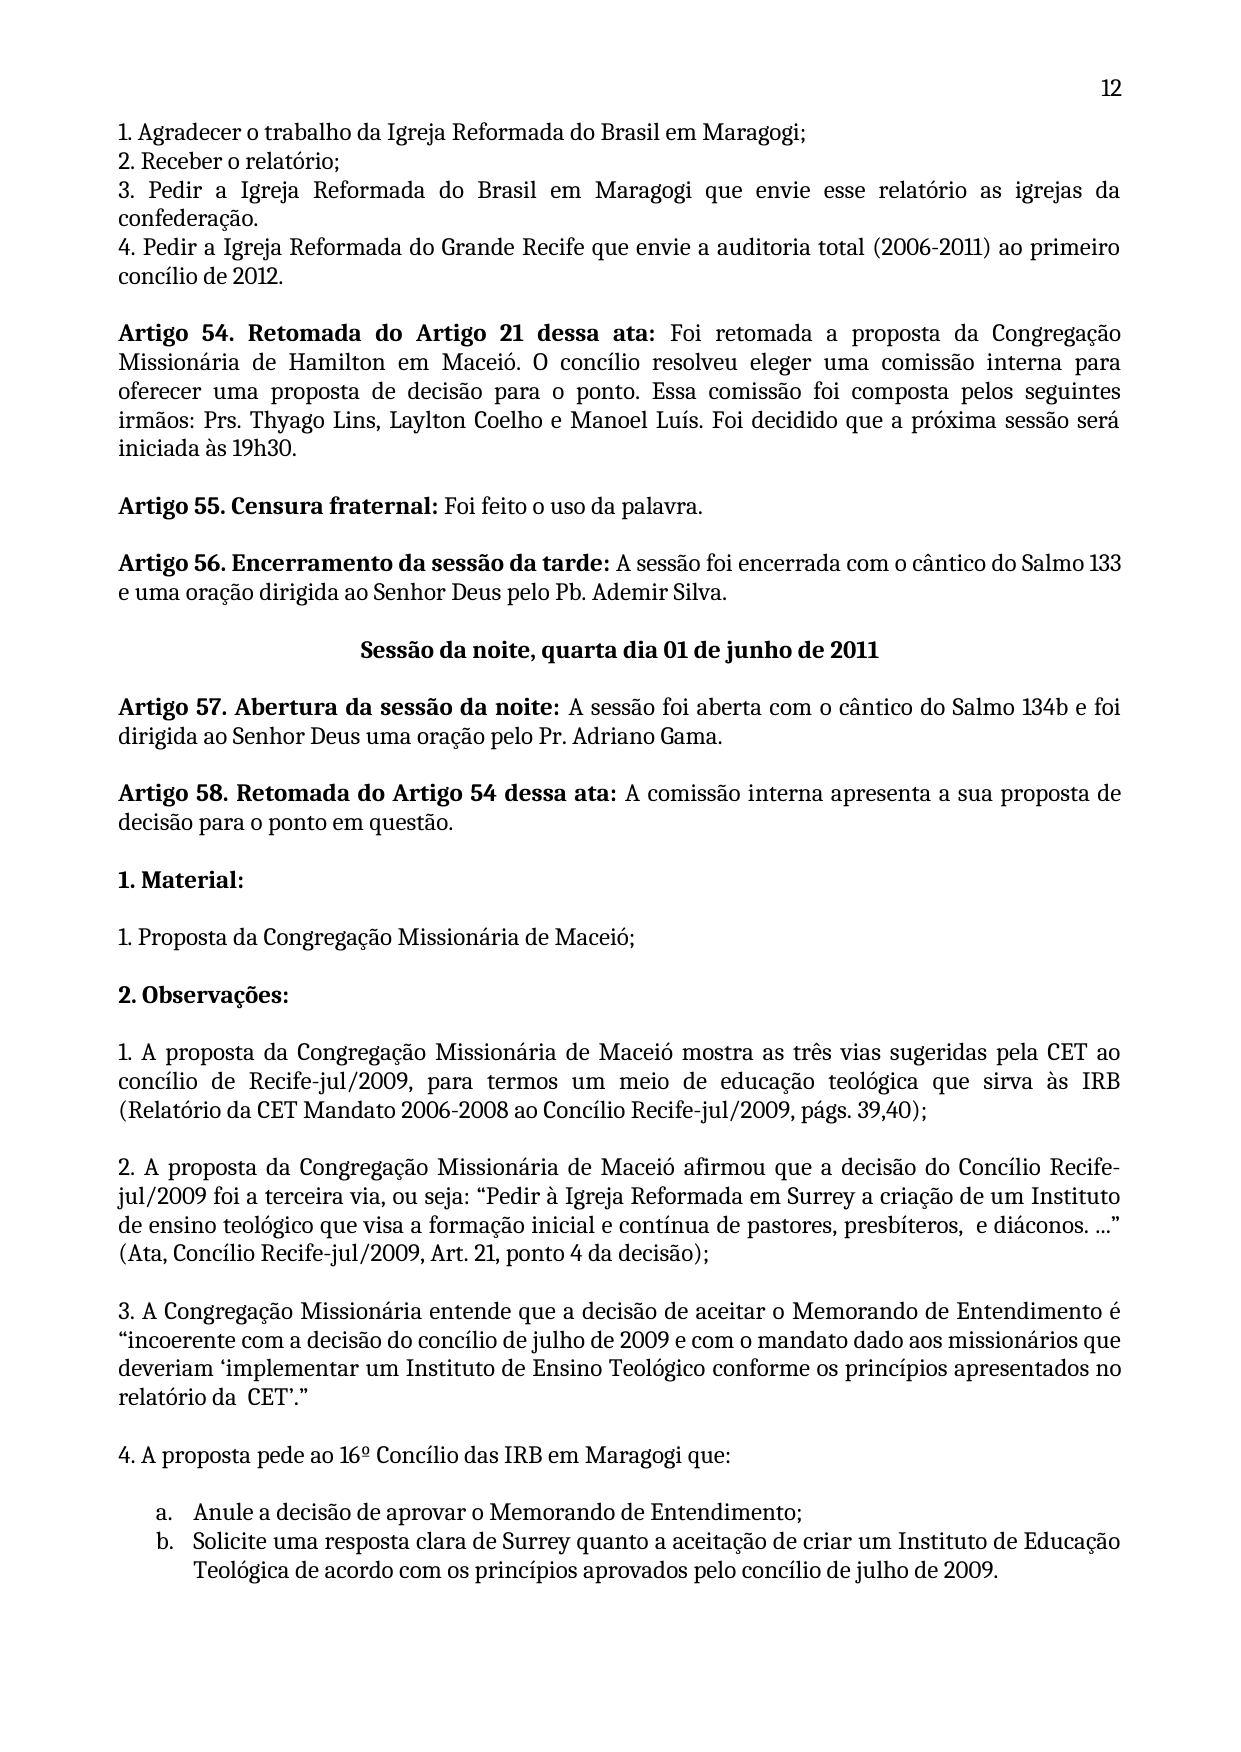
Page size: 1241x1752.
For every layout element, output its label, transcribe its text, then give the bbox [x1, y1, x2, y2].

text 1. A proposta da Congregação Missionária de Maceió mostra as três vias sugeridas pela CET ao concílio de Recife-jul/2009, para termos um meio de educação teológica que sirva às IRB (Relatório da CET Mandato 2006-2008 ao Concílio Recife-jul/2009, págs. 39,40); [118, 1038, 1122, 1124]
text Artigo 57. Abertura da sessão da noite: A sessão foi aberta com o cântico do Salmo 134b e foi dirigida ao Senhor Deus uma oração pelo Pr. Adriano Gama. [118, 693, 1122, 751]
text 3. Pedir a Igreja Reformada do Brasil em Maragogi que envie esse relatório as igrejas da confederação. [118, 176, 1122, 233]
text 2. Observações: [118, 981, 1122, 1009]
text 1. Agradecer o trabalho da Igreja Reformada do Brasil em Maragogi; [118, 118, 1122, 147]
list Solicite uma resposta clara de Surrey quanto a aceitação de criar um Instituto de Educação Teológica de acordo com os princípios aprovados pelo concílio de julho de 2009. [156, 1527, 1122, 1584]
text 1. Material: [118, 866, 1122, 894]
text 3. A Congregação Missionária entende que a decisão de aceitar o Memorando de Entendimento é “incoerente com a decisão do concílio de julho de 2009 e com o mandato dado aos missionários que deveriam ‘implementar um Instituto de Ensino Teológico conforme os princípios apresentados no relatório da CET’.” [118, 1297, 1122, 1412]
text 1. Proposta da Congregação Missionária de Maceió; [118, 923, 1122, 952]
text 2. A proposta da Congregação Missionária de Maceió afirmou que a decisão do Concílio Recife-jul/2009 foi a terceira via, ou seja: “Pedir à Igreja Reformada em Surrey a criação de um Instituto de ensino teológico que visa a formação inicial e contínua de pastores, presbíteros, e diáconos. ...” (Ata, Concílio Recife-jul/2009, Art. 21, ponto 4 da decisão); [118, 1153, 1122, 1268]
text Artigo 54. Retomada do Artigo 21 dessa ata: Foi retomada a proposta da Congregação Missionária de Hamilton em Maceió. O concílio resolveu eleger uma comissão interna para oferecer uma proposta de decisão para o ponto. Essa comissão foi composta pelos seguintes irmãos: Prs. Thyago Lins, Laylton Coelho e Manoel Luís. Foi decidido que a próxima sessão será iniciada às 19h30. [118, 319, 1122, 463]
text Artigo 56. Encerramento da sessão da tarde: A sessão foi encerrada com o cântico do Salmo 133 e uma oração dirigida ao Senhor Deus pelo Pb. Ademir Silva. [118, 549, 1122, 607]
list Anule a decisão de aprovar o Memorando de Entendimento; [156, 1498, 1122, 1527]
text 4. A proposta pede ao 16º Concílio das IRB em Maragogi que: [118, 1441, 1122, 1469]
text 4. Pedir a Igreja Reformada do Grande Recife que envie a auditoria total (2006-2011) ao primeiro concílio de 2012. [118, 233, 1122, 291]
text Artigo 58. Retomada do Artigo 54 dessa ata: A comissão interna apresenta a sua proposta de decisão para o ponto em questão. [118, 779, 1122, 837]
text Artigo 55. Censura fraternal: Foi feito o uso da palavra. [118, 492, 1122, 521]
text 2. Receber o relatório; [118, 147, 1122, 176]
text Sessão da noite, quarta dia 01 de junho de 2011 [118, 636, 1122, 664]
